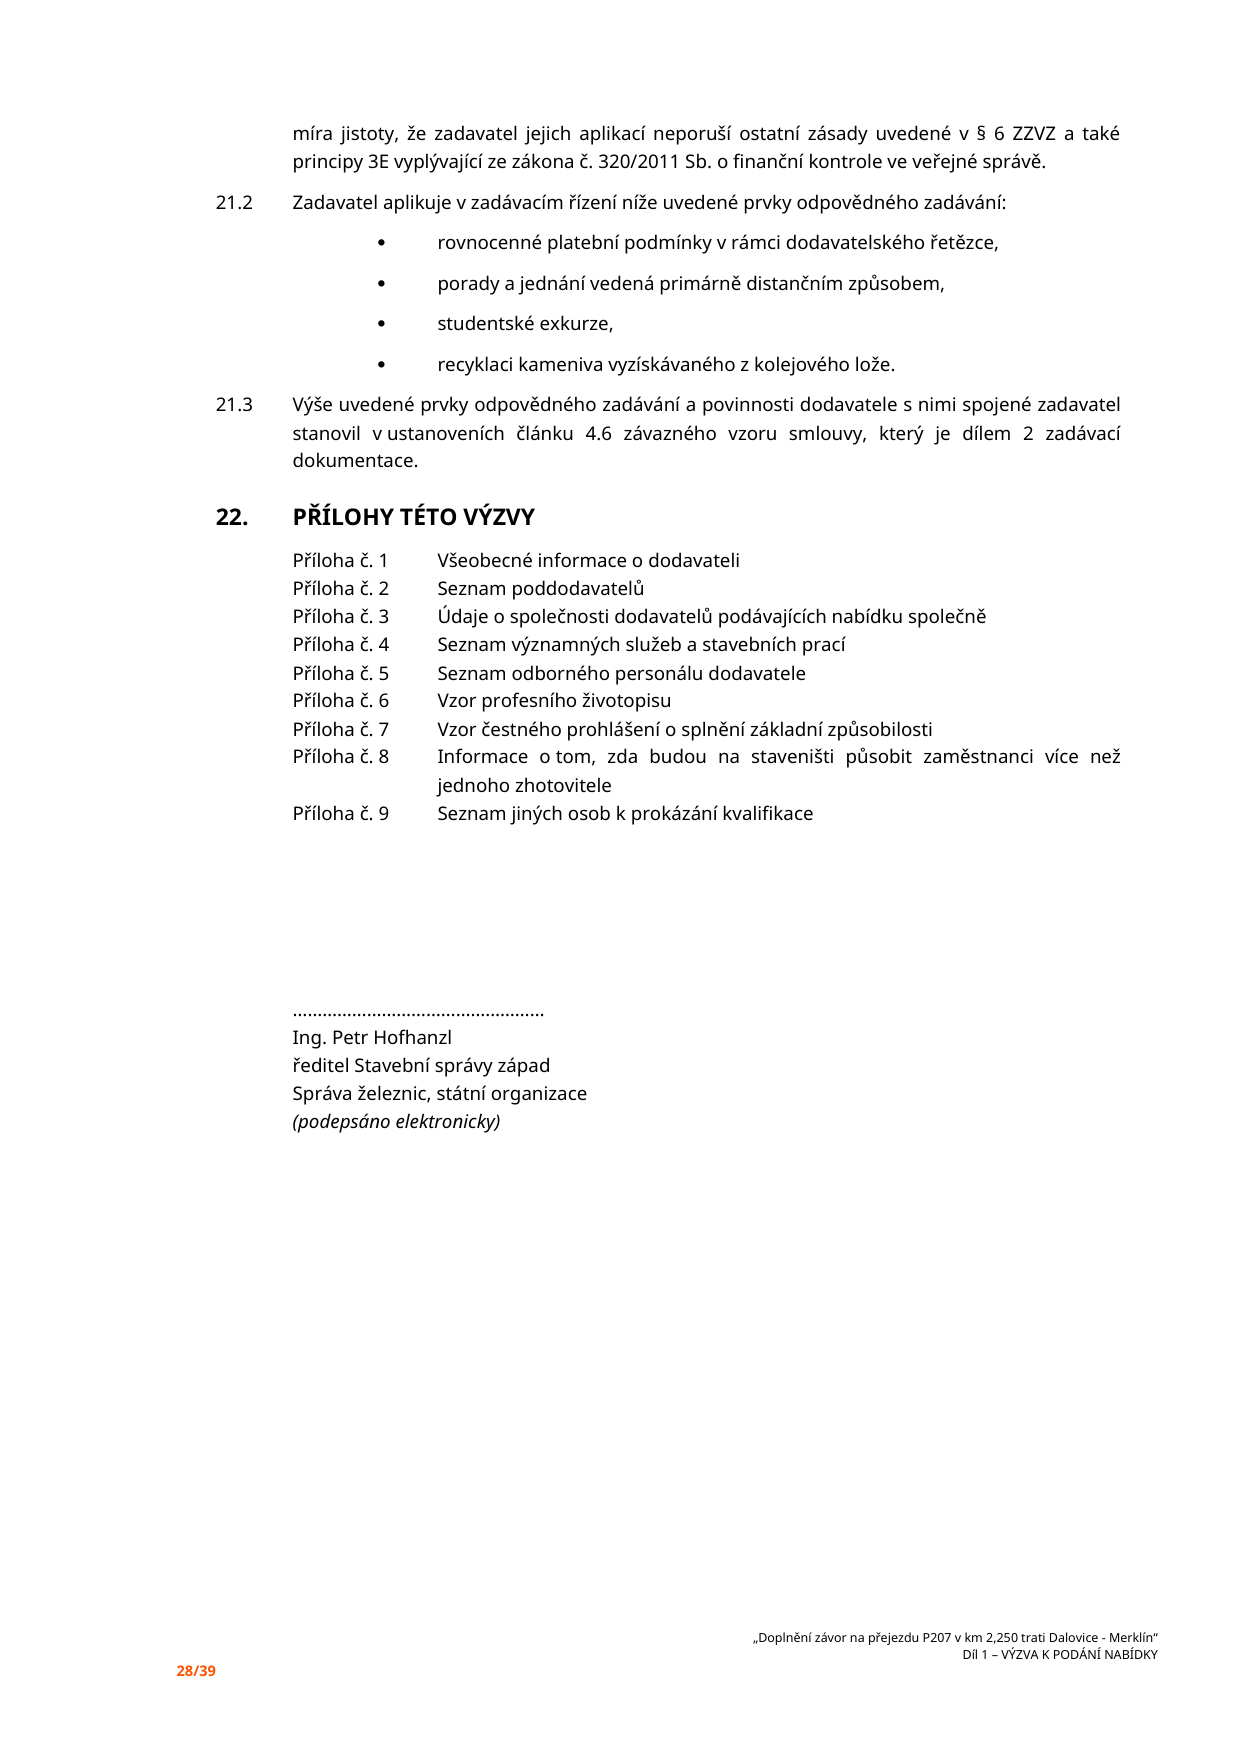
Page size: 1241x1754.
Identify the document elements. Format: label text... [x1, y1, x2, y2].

text Ing. Petr Hofhanzl [292, 1024, 1122, 1049]
list porady a jednání vedená primárně distančním způsobem, [378, 270, 1122, 296]
text Příloha č. 7 Vzor čestného prohlášení o splnění základní způsobilosti [292, 716, 1122, 741]
list studentské exkurze, [378, 311, 1122, 336]
text Výše uvedené prvky odpovědného zadávání a povinnosti dodavatele s nimi spojené zadavatel stanovil v ustanoveních článku 4.6 závazného vzoru smlouvy, který je dílem 2 zadávací dokumentace. [216, 392, 1122, 473]
text Příloha č. 4 Seznam významných služeb a stavebních prací [292, 632, 1122, 657]
text PŘÍLOHY TÉTO VÝZVY [216, 501, 1122, 532]
text Zadavatel aplikuje v zadávacím řízení níže uvedené prvky odpovědného zadávání: [216, 189, 1122, 215]
text Příloha č. 9 Seznam jiných osob k prokázání kvalifikace [292, 800, 1122, 825]
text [216, 121, 1122, 174]
text Příloha č. 8 Informace o tom, zda budou na staveništi působit zaměstnanci více než jednoho zhotovitele [292, 744, 1122, 797]
text Příloha č. 5 Seznam odborného personálu dodavatele [292, 660, 1122, 685]
list recyklaci kameniva vyzískávaného z kolejového lože. [378, 351, 1122, 377]
text Příloha č. 3 Údaje o společnosti dodavatelů podávajících nabídku společně [292, 604, 1122, 629]
text …………………………………………… [292, 996, 1122, 1022]
text ředitel Stavební správy západ [292, 1052, 1122, 1078]
list rovnocenné platební podmínky v rámci dodavatelského řetězce, [378, 230, 1122, 255]
text Příloha č. 6 Vzor profesního životopisu [292, 688, 1122, 713]
text Příloha č. 2 Seznam poddodavatelů [292, 576, 1122, 601]
text (podepsáno elektronicky) [292, 1108, 1122, 1134]
text Příloha č. 1 Všeobecné informace o dodavateli [292, 548, 1122, 573]
text Správa železnic, státní organizace [292, 1080, 1122, 1106]
